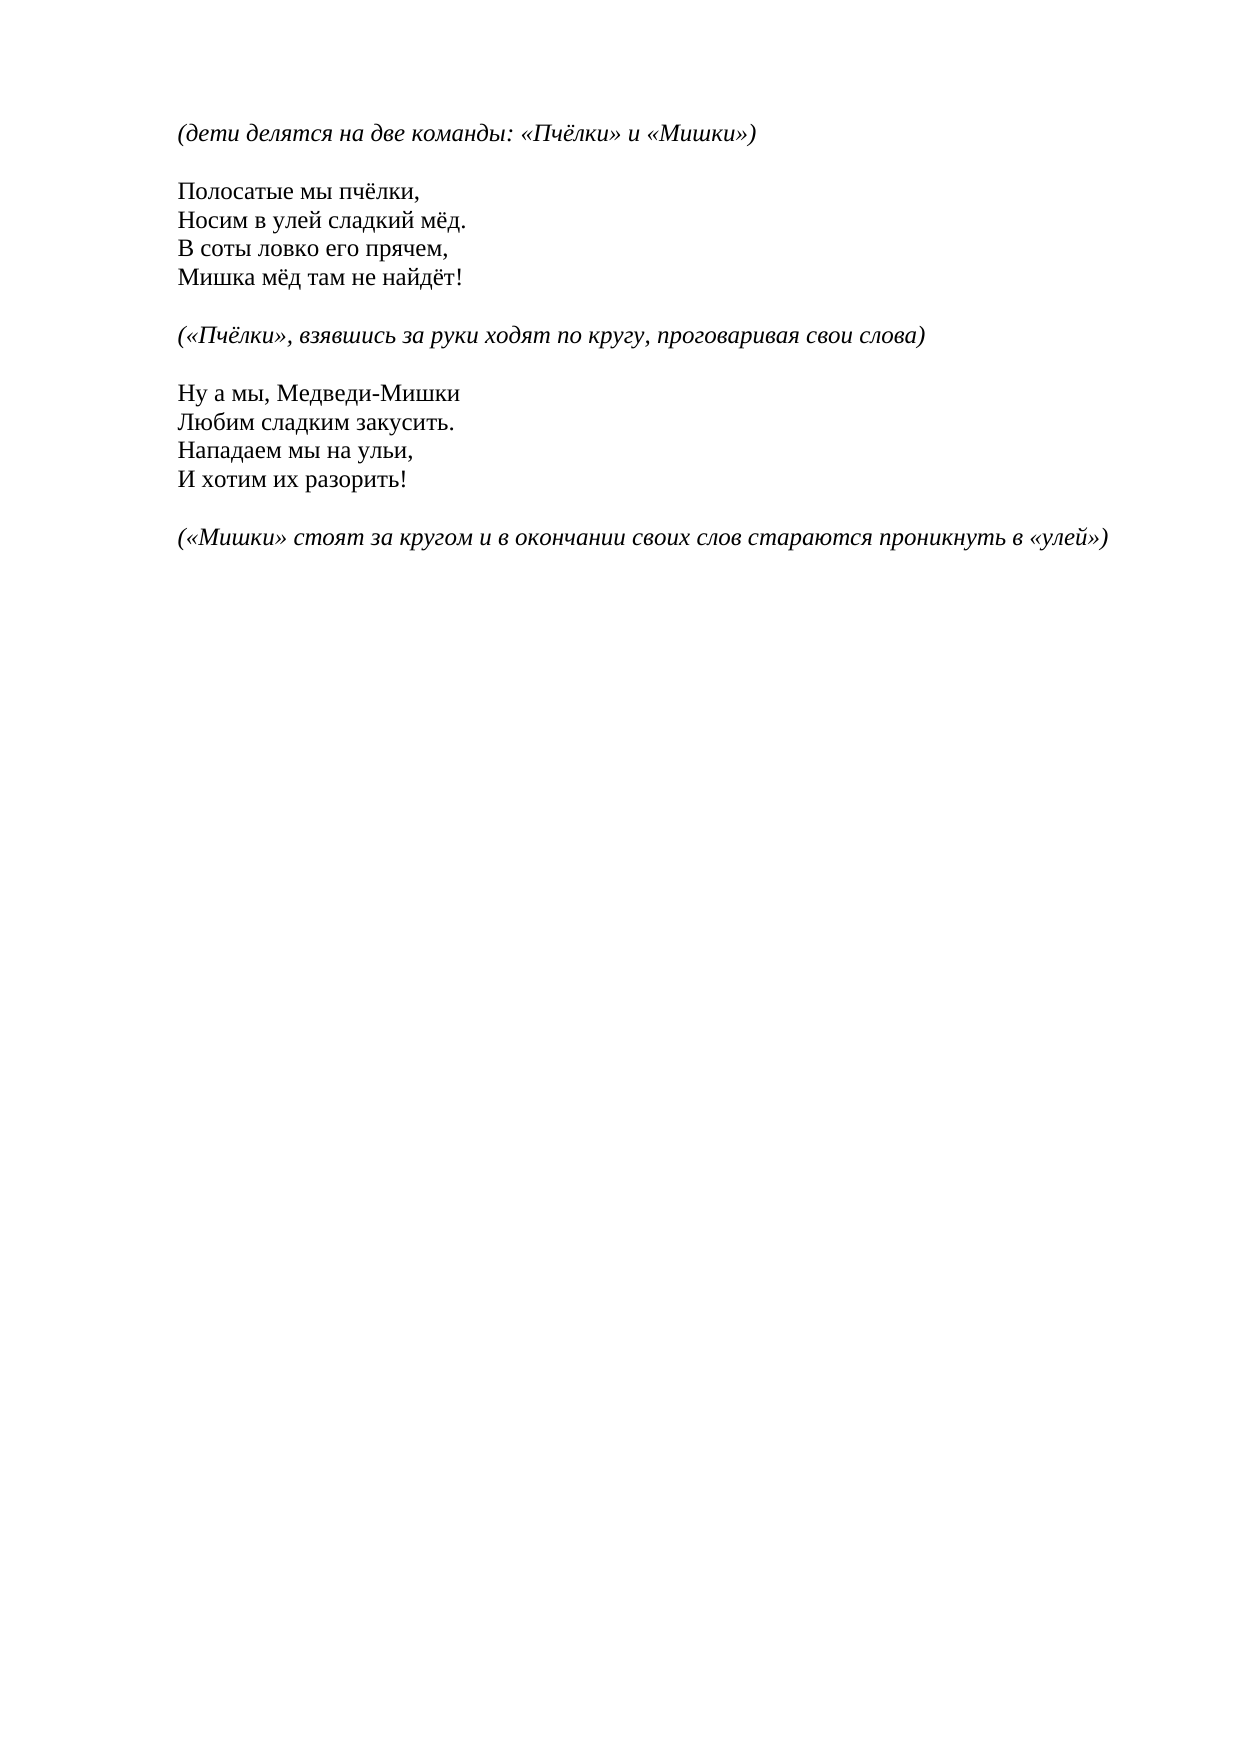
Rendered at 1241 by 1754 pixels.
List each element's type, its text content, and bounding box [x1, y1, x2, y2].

text Полосатые мы пчёлки, Носим в улей сладкий мёд. В соты ловко его прячем, Мишка мёд там не найдёт! [177, 176, 1152, 291]
text («Мишки» стоят за кругом и в окончании своих слов стараются проникнуть в «улей») [177, 522, 1152, 551]
text (дети делятся на две команды: «Пчёлки» и «Мишки») [177, 118, 1152, 147]
text Ну а мы, Медведи-Мишки Любим сладким закусить. Нападаем мы на ульи, И хотим их разорить! [177, 378, 1152, 493]
text («Пчёлки», взявшись за руки ходят по кругу, проговаривая свои слова) [177, 320, 1152, 349]
